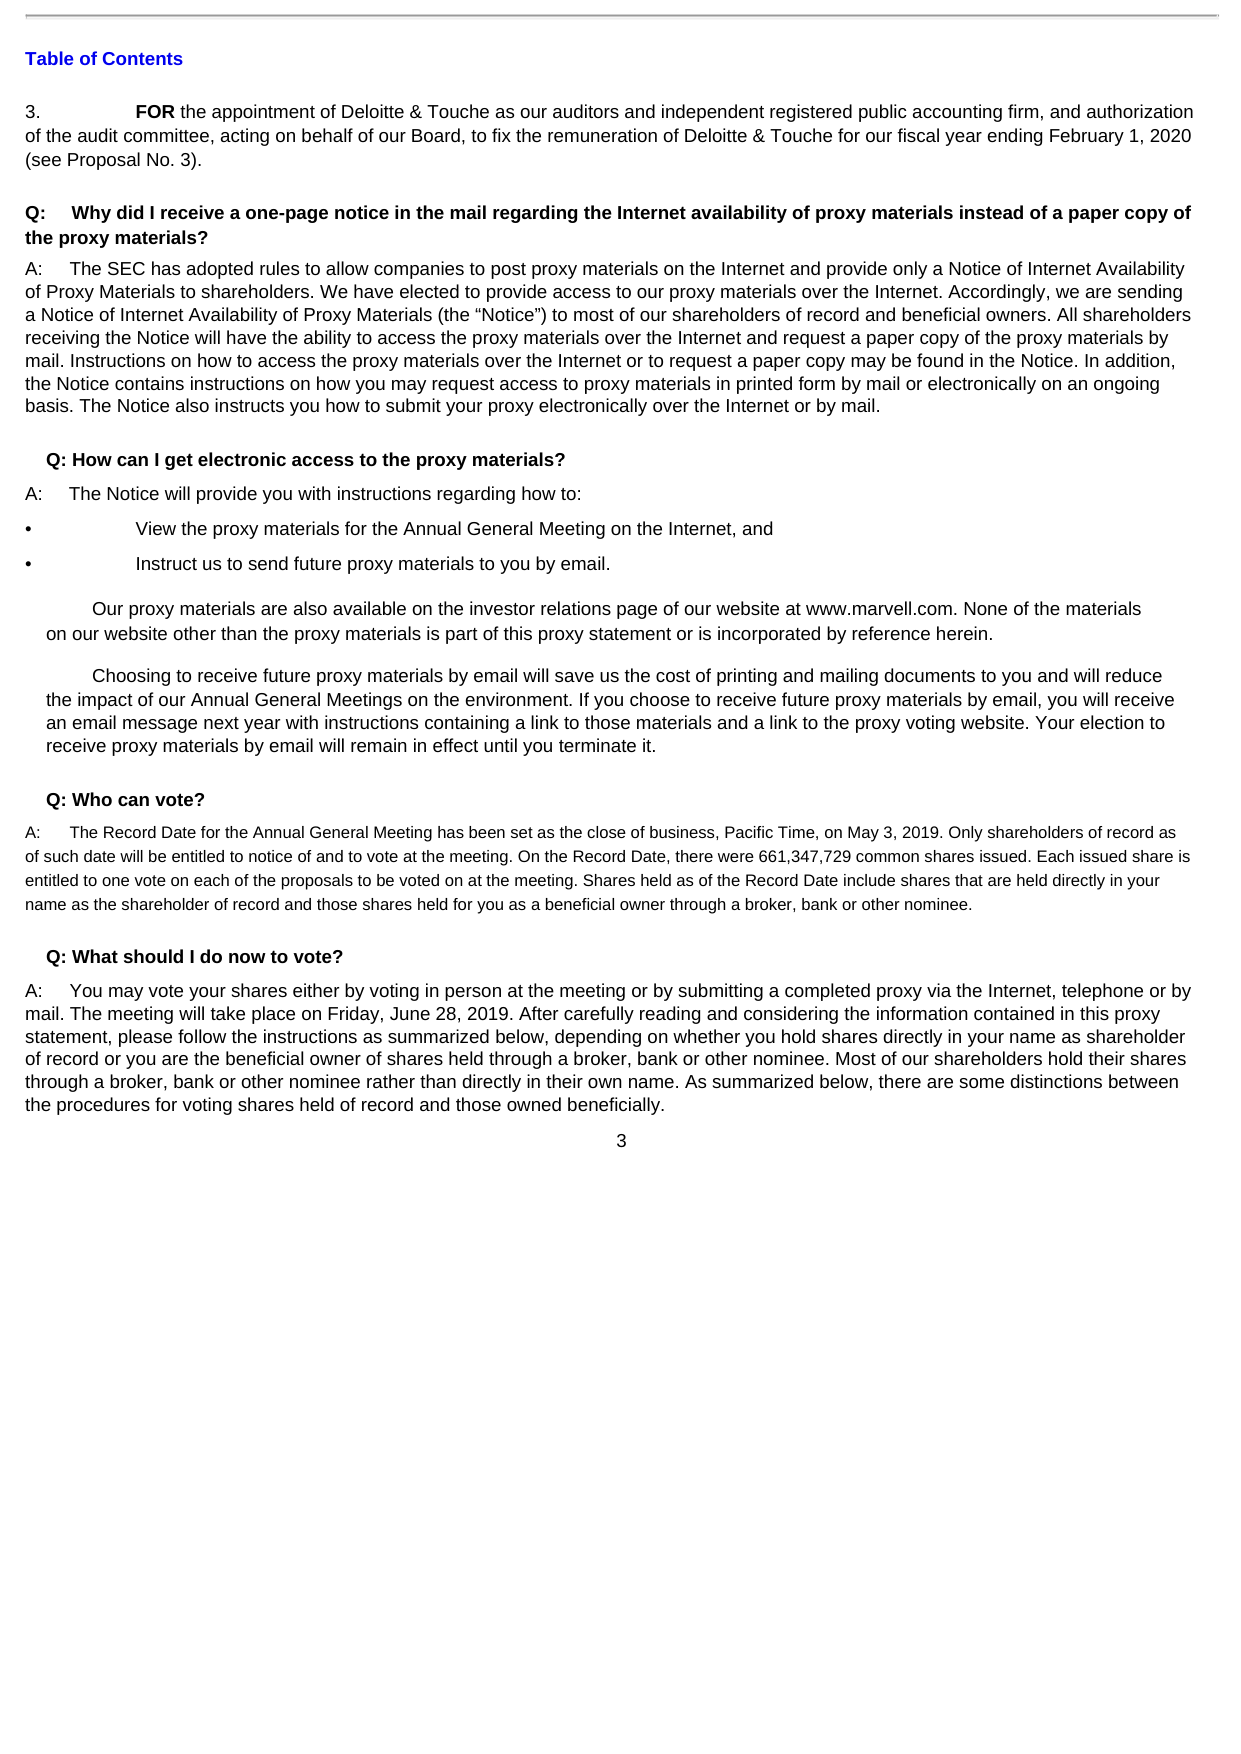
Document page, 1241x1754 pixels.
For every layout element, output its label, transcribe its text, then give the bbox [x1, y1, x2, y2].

list The Record Date for the Annual General Meeting has been set as the close of business, Pacific Time, on May 3, 2019. Only shareholders of record as of such date will be entitled to notice of and to vote at the meeting. On the Record Date, there were 661,347,729 common shares issued. Each issued share is entitled to one vote on each of the proposals to be voted on at the meeting. Shares held as of the Record Date include shares that are held directly in your name as the shareholder of record and those shares held for you as a beneficial owner through a broker, bank or other nominee. [25, 822, 1194, 914]
list The Notice will provide you with instructions regarding how to: [25, 483, 1194, 504]
list View the proxy materials for the Annual General Meeting on the Internet, and [25, 518, 1194, 539]
list FOR the appointment of Deloitte & Touche as our auditors and independent registered public accounting firm, and authorization of the audit committee, acting on behalf of our Board, to fix the remuneration of Deloitte & Touche for our fiscal year ending February 1, 2020 (see Proposal No. 3). [25, 101, 1194, 170]
text Q: How can I get electronic access to the proxy materials? [46, 448, 1194, 470]
text Our proxy materials are also available on the investor relations page of our website at www.marvell.com. None of the materials on our website other than the proxy materials is part of this proxy statement or is incorporated by reference herein. [46, 598, 1163, 644]
list Instruct us to send future proxy materials to you by email. [25, 553, 1194, 574]
text Q: Who can vote? [46, 788, 1194, 810]
text Table of Contents [25, 48, 1194, 69]
text Q: What should I do now to vote? [46, 946, 1194, 967]
list The SEC has adopted rules to allow companies to post proxy materials on the Internet and provide only a Notice of Internet Availability of Proxy Materials to shareholders. We have elected to provide access to our proxy materials over the Internet. Accordingly, we are sending a Notice of Internet Availability of Proxy Materials (the “Notice”) to most of our shareholders of record and beneficial owners. All shareholders receiving the Notice will have the ability to access the proxy materials over the Internet and request a paper copy of the proxy materials by mail. Instructions on how to access the proxy materials over the Internet or to request a paper copy may be found in the Notice. In addition, the Notice contains instructions on how you may request access to proxy materials in printed form by mail or electronically on an ongoing basis. The Notice also instructs you how to submit your proxy electronically over the Internet or by mail. [25, 258, 1194, 417]
list You may vote your shares either by voting in person at the meeting or by submitting a completed proxy via the Internet, telephone or by mail. The meeting will take place on Friday, June 28, 2019. After carefully reading and considering the information contained in this proxy statement, please follow the instructions as summarized below, depending on whether you hold shares directly in your name as shareholder of record or you are the beneficial owner of shares held through a broker, bank or other nominee. Most of our shareholders hold their shares through a broker, bank or other nominee rather than directly in their own name. As summarized below, there are some distinctions between the procedures for voting shares held of record and those owned beneficially. [25, 980, 1194, 1115]
text Choosing to receive future proxy materials by email will save us the cost of printing and mailing documents to you and will reduce the impact of our Annual General Meetings on the environment. If you choose to receive future proxy materials by email, you will receive an email message next year with instructions containing a link to those materials and a link to the proxy voting website. Your election to receive proxy materials by email will remain in effect until you terminate it. [46, 665, 1192, 756]
picture [23, 14, 1220, 21]
list Why did I receive a one-page notice in the mail regarding the Internet availability of proxy materials instead of a paper copy of the proxy materials? [25, 202, 1194, 248]
text 3 [25, 1130, 1217, 1151]
